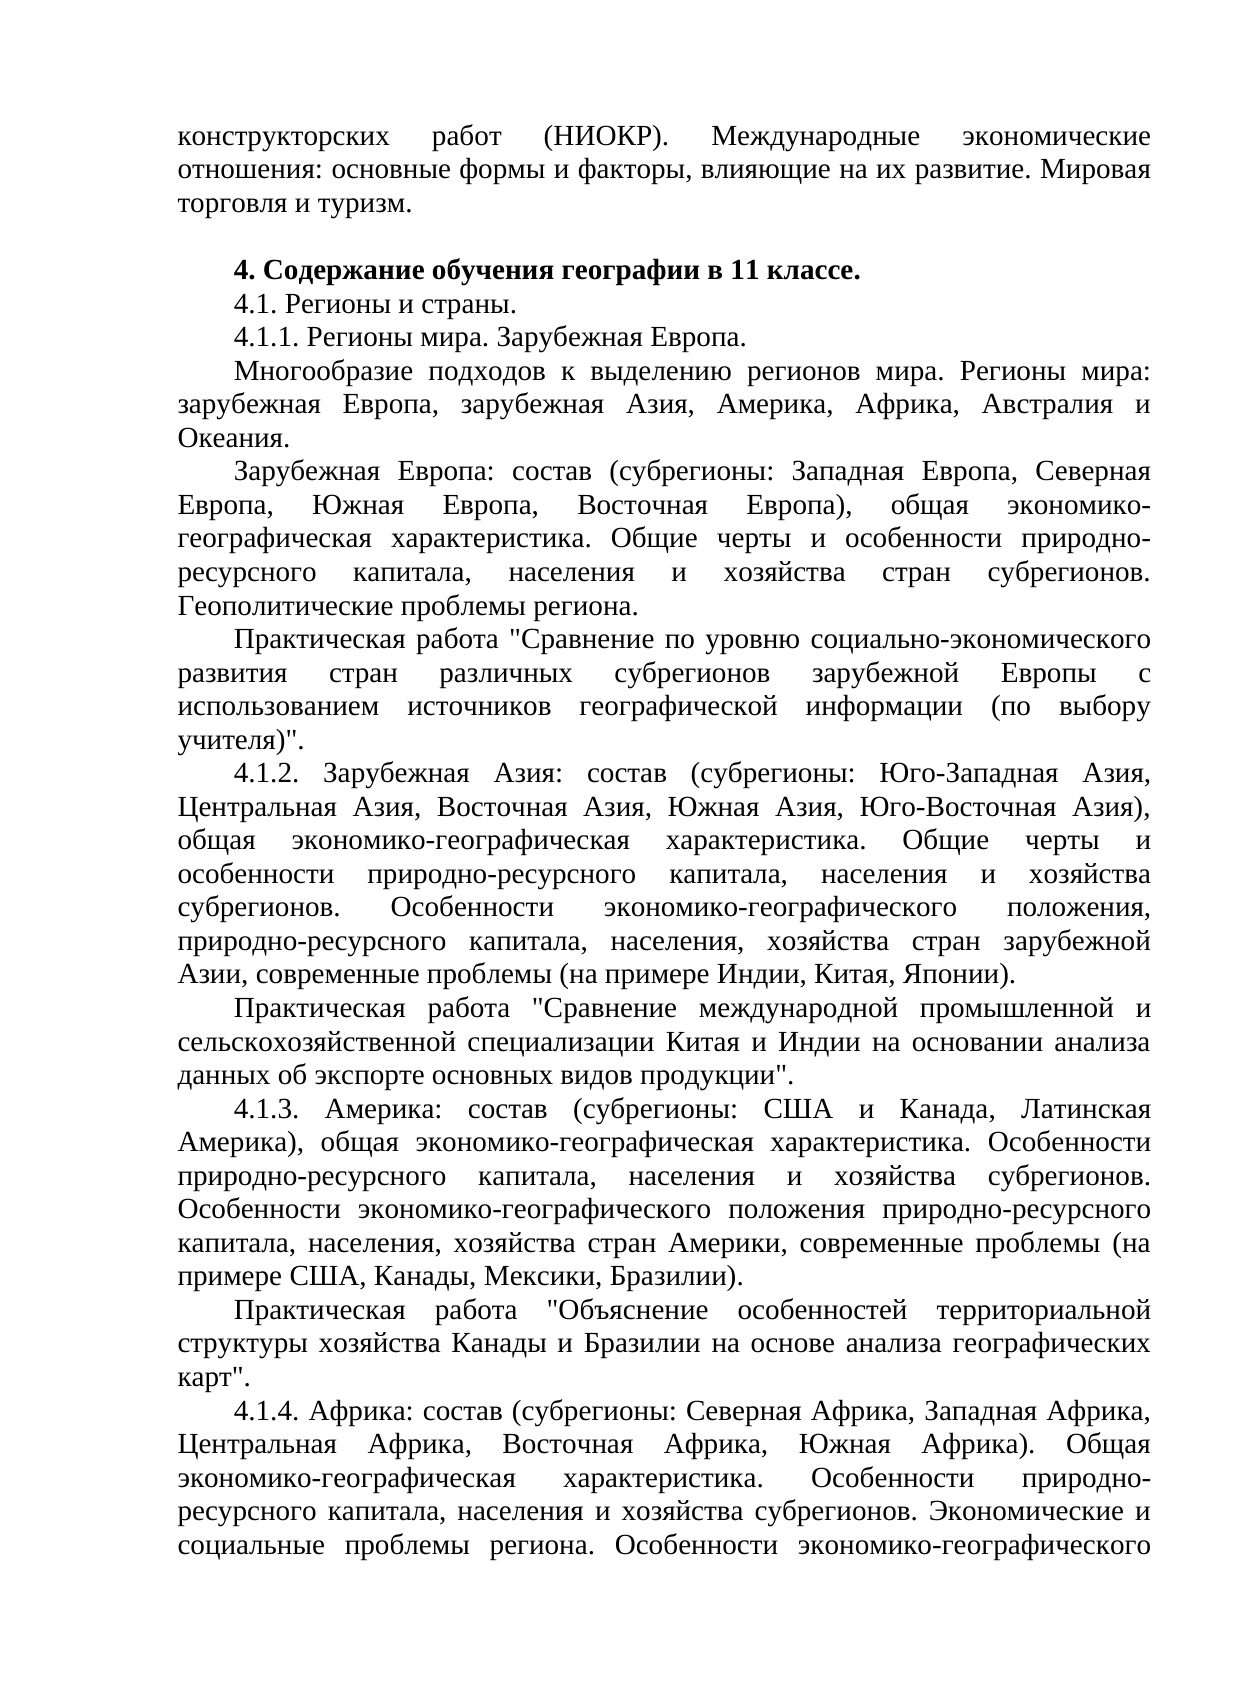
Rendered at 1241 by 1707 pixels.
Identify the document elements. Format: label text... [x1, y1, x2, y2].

text 4.1.2. Зарубежная Азия: состав (субрегионы: Юго-Западная Азия, Центральная Азия, Восточная Азия, Южная Азия, Юго-Восточная Азия), общая экономико-географическая характеристика. Общие черты и особенности природно-ресурсного капитала, населения и хозяйства субрегионов. Особенности экономико-географического положения, природно-ресурсного капитала, населения, хозяйства стран зарубежной Азии, современные проблемы (на примере Индии, Китая, Японии). [177, 755, 1152, 990]
text Практическая работа "Сравнение международной промышленной и сельскохозяйственной специализации Китая и Индии на основании анализа данных об экспорте основных видов продукции". [177, 990, 1152, 1091]
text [177, 1393, 1152, 1560]
text 4. Содержание обучения географии в 11 классе. [177, 252, 1152, 286]
text Зарубежная Европа: состав (субрегионы: Западная Европа, Северная Европа, Южная Европа, Восточная Европа), общая экономико-географическая характеристика. Общие черты и особенности природно-ресурсного капитала, населения и хозяйства стран субрегионов. Геополитические проблемы региона. [177, 453, 1152, 621]
text 4.1.1. Регионы мира. Зарубежная Европа. [177, 319, 1152, 353]
text 4.1. Регионы и страны. [177, 286, 1152, 319]
text 4.1.3. Америка: состав (субрегионы: США и Канада, Латинская Америка), общая экономико-географическая характеристика. Особенности природно-ресурсного капитала, населения и хозяйства субрегионов. Особенности экономико-географического положения природно-ресурсного капитала, населения, хозяйства стран Америки, современные проблемы (на примере США, Канады, Мексики, Бразилии). [177, 1091, 1152, 1292]
text Практическая работа "Сравнение по уровню социально-экономического развития стран различных субрегионов зарубежной Европы с использованием источников географической информации (по выбору учителя)". [177, 621, 1152, 755]
text Практическая работа "Объяснение особенностей территориальной структуры хозяйства Канады и Бразилии на основе анализа географических карт". [177, 1292, 1152, 1393]
text Многообразие подходов к выделению регионов мира. Регионы мира: зарубежная Европа, зарубежная Азия, Америка, Африка, Австралия и Океания. [177, 353, 1152, 453]
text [177, 118, 1152, 219]
